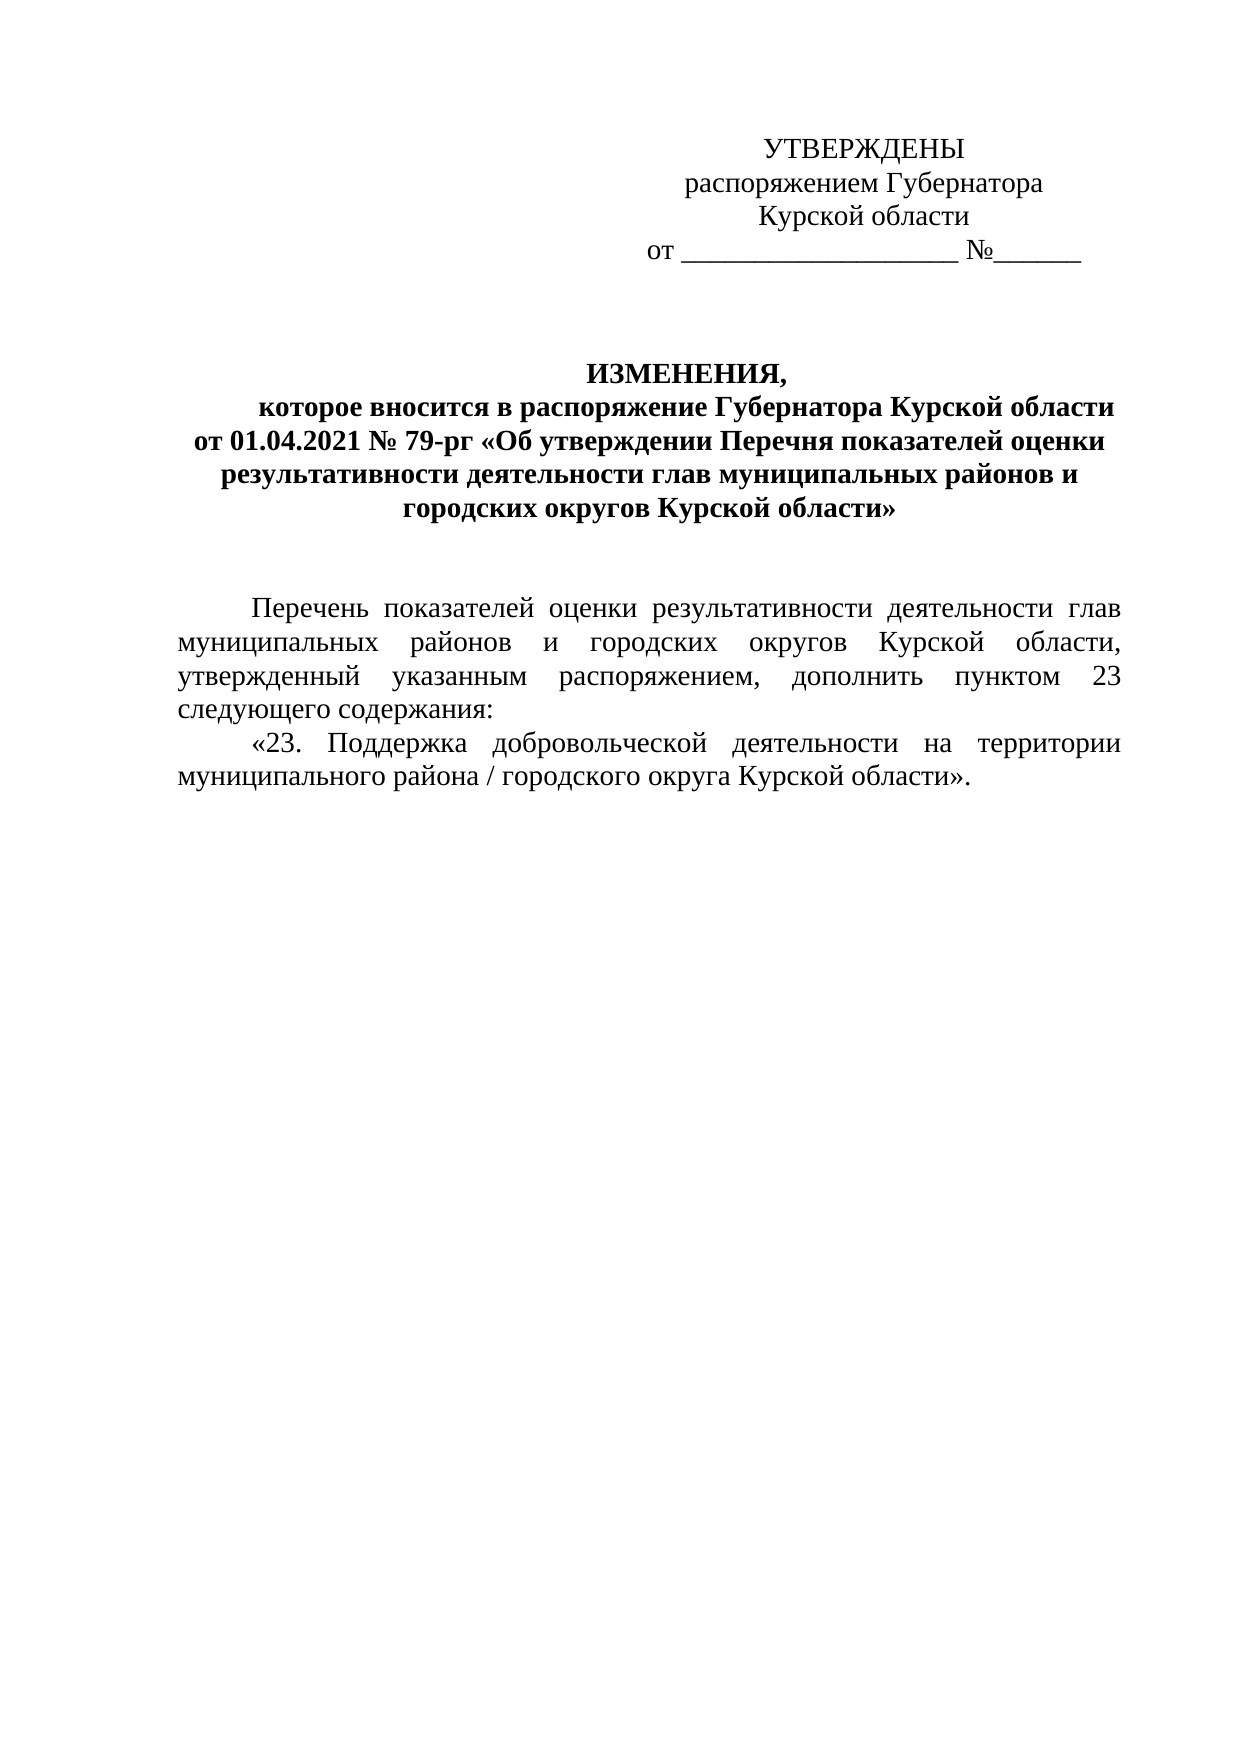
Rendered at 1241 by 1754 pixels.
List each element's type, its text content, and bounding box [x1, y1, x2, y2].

text распоряжением Губернатора [605, 165, 1122, 198]
text «23. Поддержка добровольческой деятельности на территории муниципального района / городского округа Курской области». [177, 725, 1122, 792]
text УТВЕРЖДЕНЫ [177, 131, 1122, 165]
text которое вносится в распоряжение Губернатора Курской области от 01.04.2021 № 79-рг «Об утверждении Перечня показателей оценки результативности деятельности глав муниципальных районов и городских округов Курской области» [177, 389, 1122, 523]
text ИЗМЕНЕНИЯ, [177, 356, 1122, 389]
text от ___________________ №______ [605, 232, 1122, 266]
text Перечень показателей оценки результативности деятельности глав муниципальных районов и городских округов Курской области, утвержденный указанным распоряжением, дополнить пунктом 23 следующего содержания: [177, 591, 1122, 725]
text Курской области [605, 198, 1122, 232]
